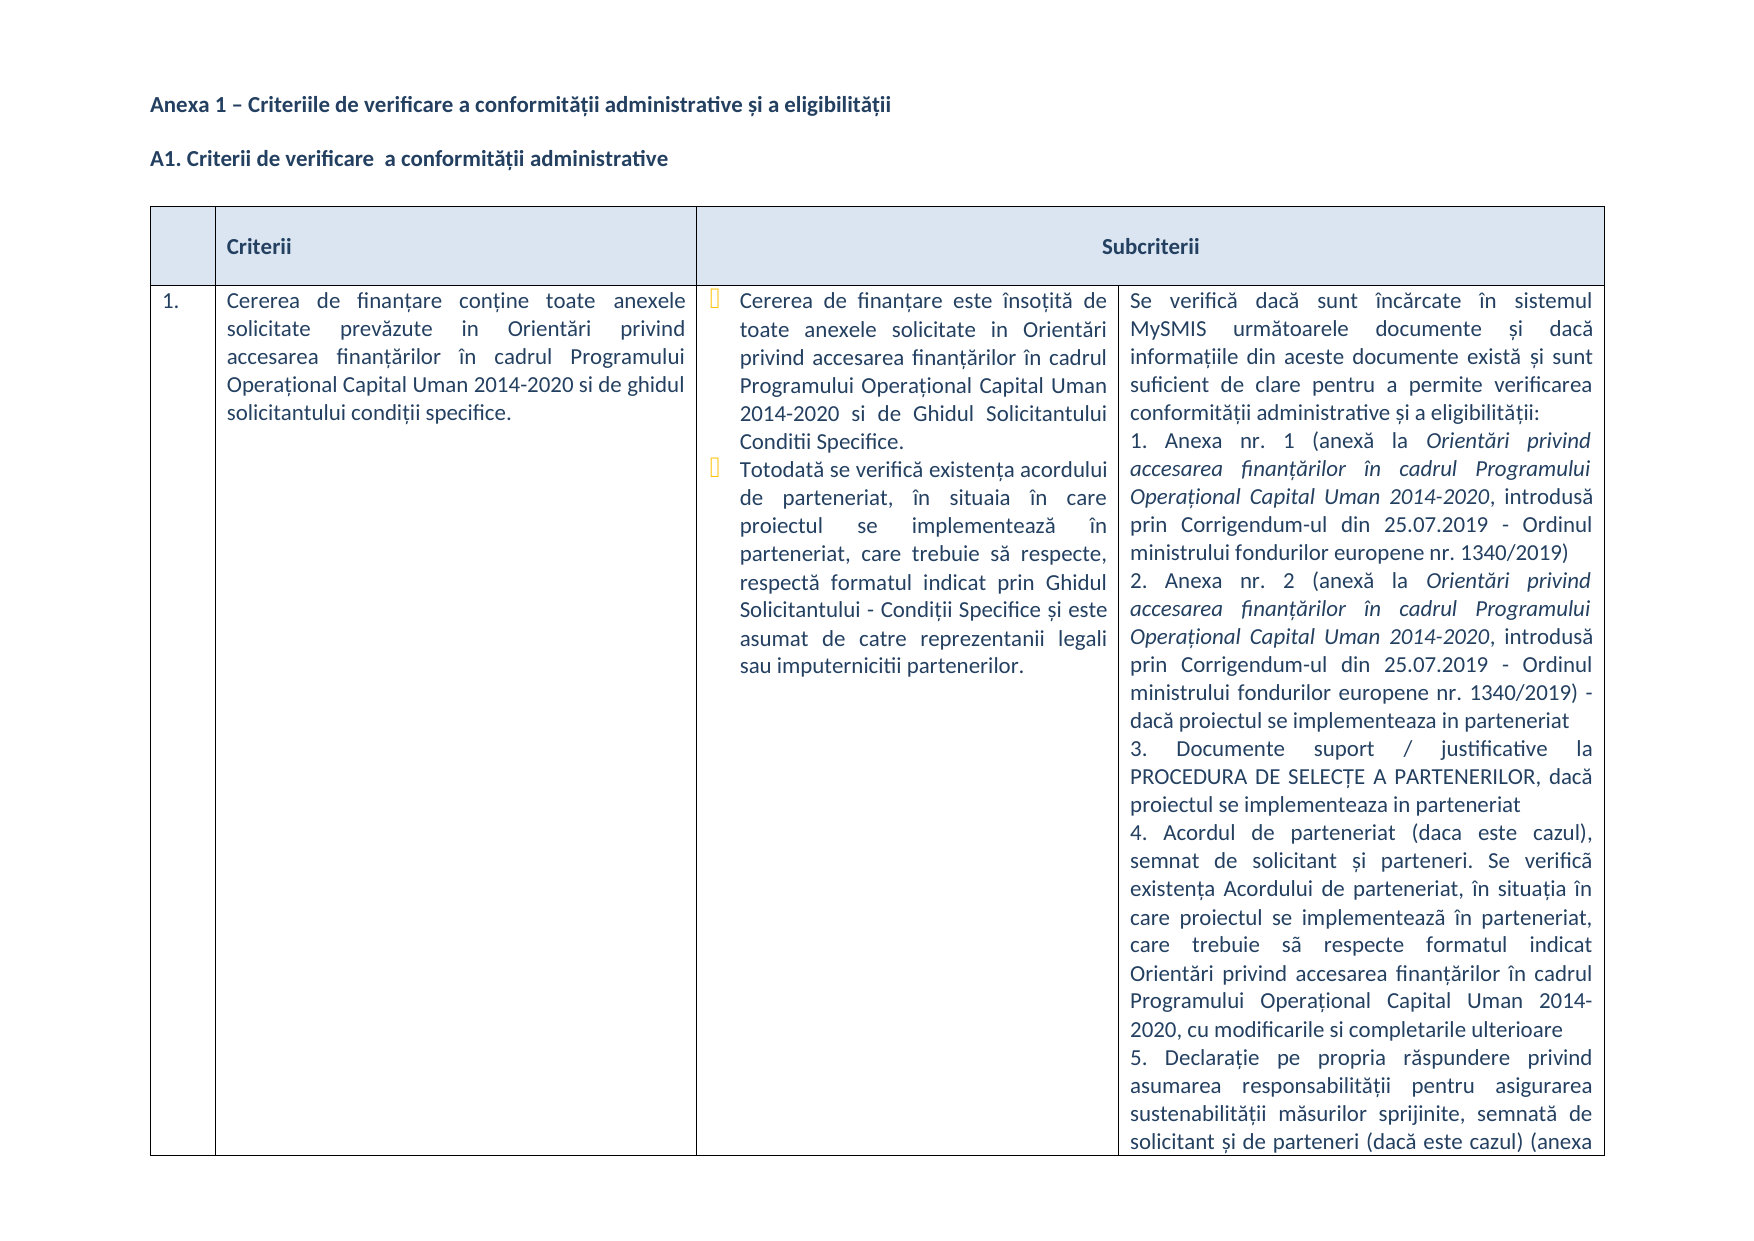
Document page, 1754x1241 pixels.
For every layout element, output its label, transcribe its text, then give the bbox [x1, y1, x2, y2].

table_header Subcriterii [697, 207, 1604, 285]
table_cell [697, 286, 1118, 1155]
table_cell 1. [151, 286, 215, 1155]
table_header Criterii [216, 207, 696, 285]
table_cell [216, 286, 696, 1155]
subtitle Anexa 1 – Criteriile de verificare a conformității administrative și a eligibilității [150, 91, 1604, 119]
table_header [151, 207, 215, 285]
subtitle A1. Criterii de verificare a conformității administrative [150, 144, 1604, 172]
